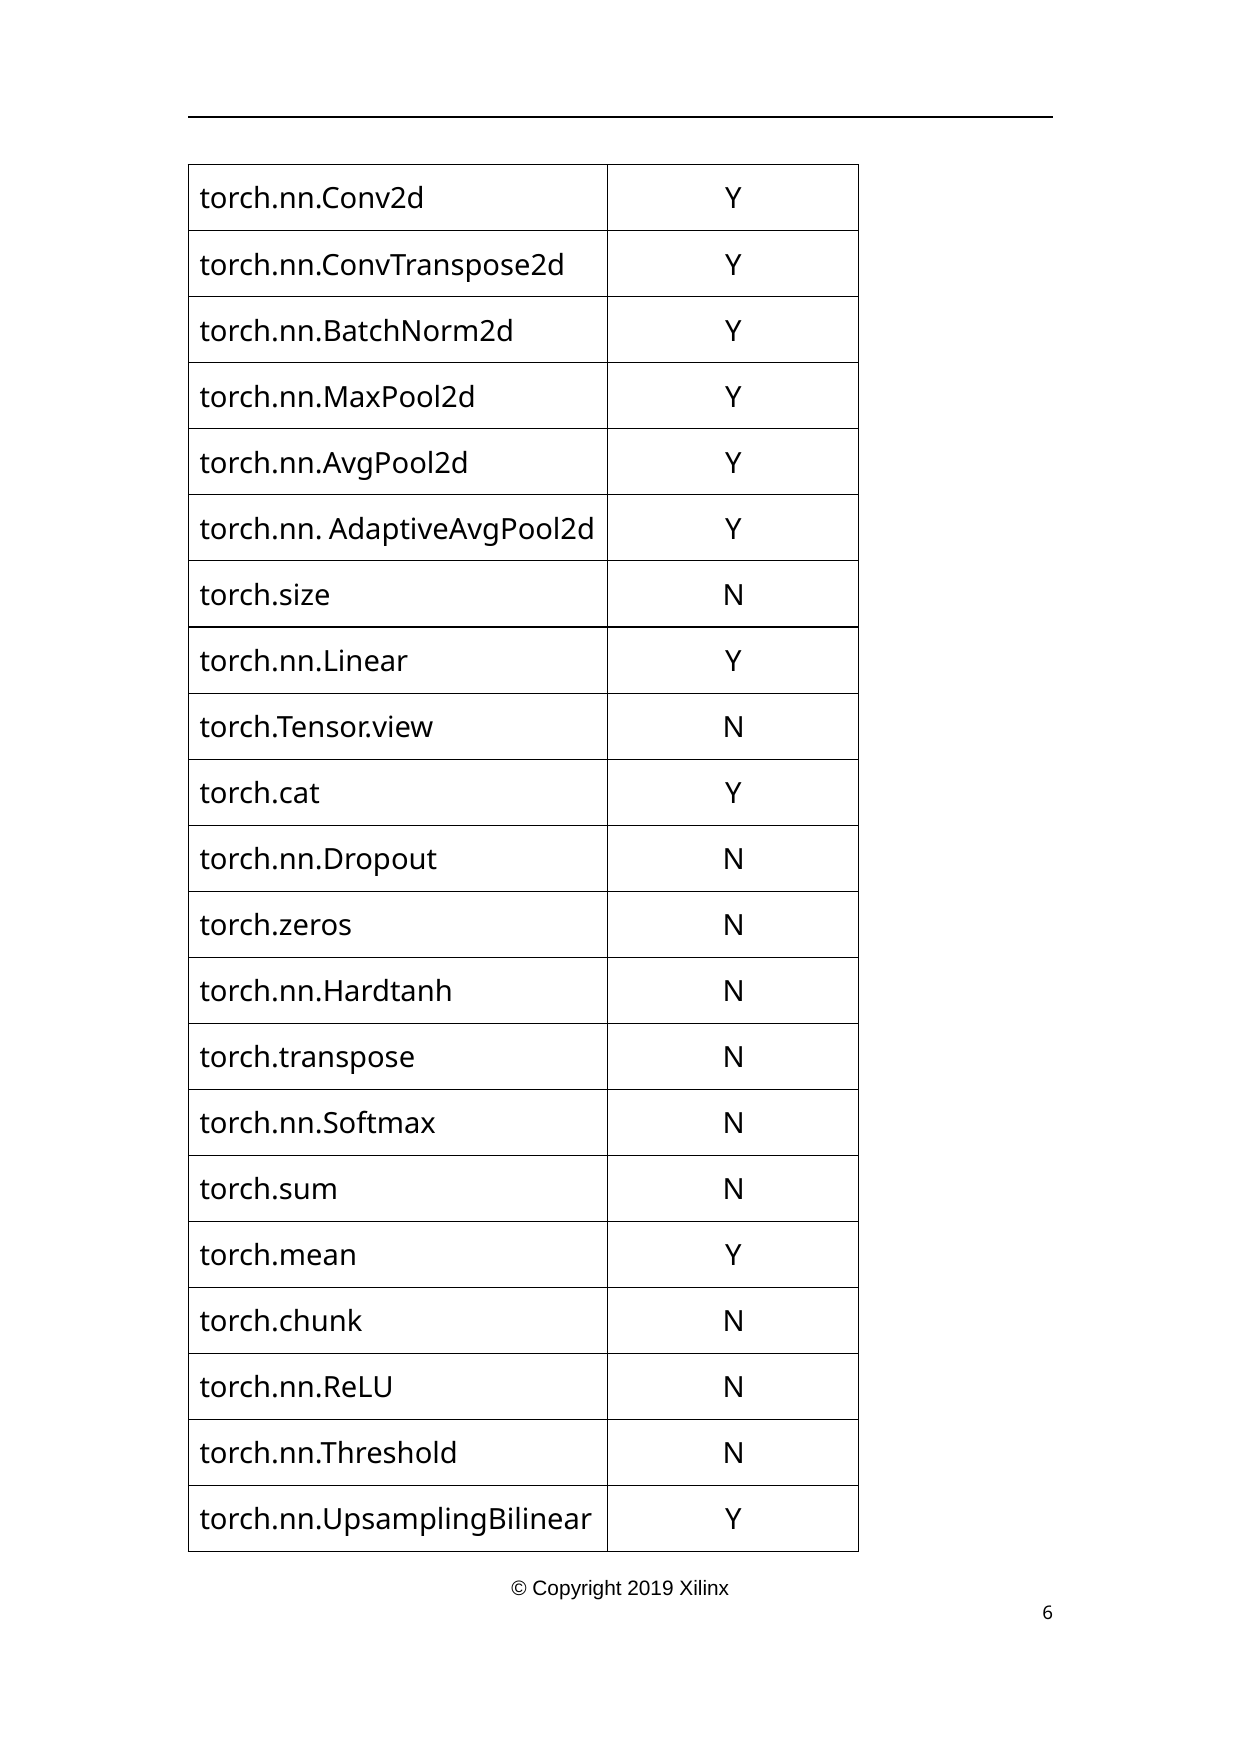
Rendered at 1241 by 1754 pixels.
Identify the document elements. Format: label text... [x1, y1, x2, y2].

table_cell Y [608, 165, 858, 230]
table_cell Y [608, 231, 858, 296]
table_cell torch.size [189, 561, 607, 626]
table_cell N [608, 1024, 858, 1089]
table_cell torch.nn.Dropout [189, 826, 607, 891]
table_cell torch.nn.ReLU [189, 1354, 607, 1419]
table_cell N [608, 1420, 858, 1485]
table_cell torch.nn.Hardtanh [189, 958, 607, 1023]
table_cell Y [608, 1222, 858, 1287]
table_cell torch.nn.MaxPool2d [189, 363, 607, 428]
table_cell torch.sum [189, 1156, 607, 1221]
table_cell N [608, 826, 858, 891]
table_cell N [608, 1288, 858, 1353]
table_cell torch.nn.Threshold [189, 1420, 607, 1485]
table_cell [189, 1486, 607, 1551]
table_cell N [608, 958, 858, 1023]
table_cell Y [608, 1486, 858, 1551]
table_cell torch.chunk [189, 1288, 607, 1353]
table_cell torch.nn.Softmax [189, 1090, 607, 1155]
table_cell torch.cat [189, 760, 607, 824]
table_cell torch.Tensor.view [189, 694, 607, 758]
table_cell torch.nn.AvgPool2d [189, 429, 607, 494]
table_cell Y [608, 363, 858, 428]
table_cell torch.nn.Linear [189, 628, 607, 692]
table_cell N [608, 892, 858, 957]
table_cell N [608, 561, 858, 626]
table_cell torch.nn.Conv2d [189, 165, 607, 230]
table_cell torch.nn. AdaptiveAvgPool2d [189, 495, 607, 560]
table_cell N [608, 1090, 858, 1155]
table_cell torch.mean [189, 1222, 607, 1287]
table_cell torch.zeros [189, 892, 607, 957]
table_cell Y [608, 429, 858, 494]
table_cell torch.nn.BatchNorm2d [189, 297, 607, 362]
table_cell torch.nn.ConvTranspose2d [189, 231, 607, 296]
table_cell Y [608, 297, 858, 362]
table_cell Y [608, 628, 858, 692]
table_cell N [608, 1156, 858, 1221]
table_cell N [608, 1354, 858, 1419]
table_cell N [608, 694, 858, 758]
table_cell Y [608, 760, 858, 824]
table_cell Y [608, 495, 858, 560]
table_cell torch.transpose [189, 1024, 607, 1089]
